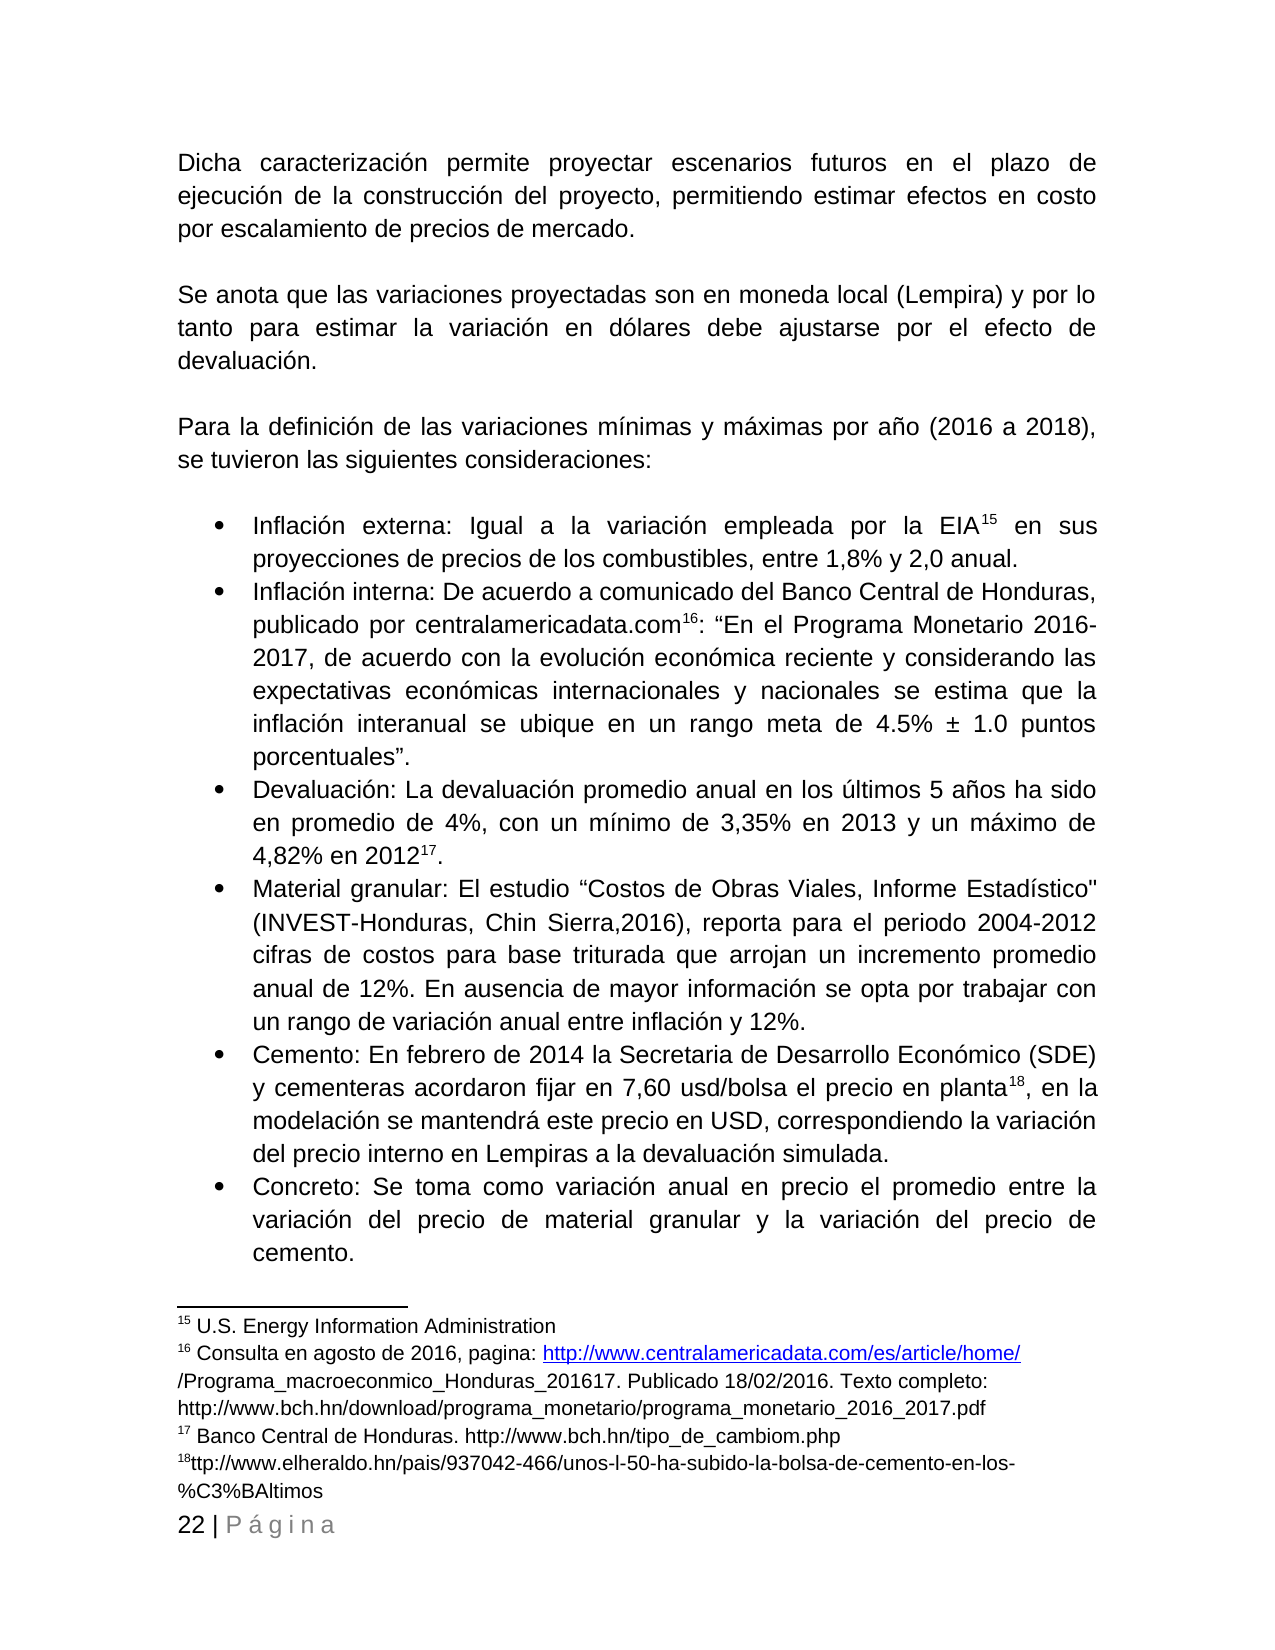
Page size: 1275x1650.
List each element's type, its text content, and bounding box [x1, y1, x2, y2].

list Concreto: Se toma como variación anual en precio el promedio entre la variación del precio de material granular y la variación del precio de cemento. [215, 1172, 1098, 1267]
text Dicha caracterización permite proyectar escenarios futuros en el plazo de ejecución de la construcción del proyecto, permitiendo estimar efectos en costo por escalamiento de precios de mercado. [177, 148, 1098, 242]
list Material granular: El estudio “Costos de Obras Viales, Informe Estadístico" (INVEST-Honduras, Chin Sierra,2016), reporta para el periodo 2004-2012 cifras de costos para base triturada que arrojan un incremento promedio anual de 12%. En ausencia de mayor información se opta por trabajar con un rango de variación anual entre inflación y 12%. [215, 874, 1098, 1035]
list Cemento: En febrero de 2014 la Secretaria de Desarrollo Económico (SDE) y cementeras acordaron fijar en 7,60 usd/bolsa el precio en planta, en la modelación se mantendrá este precio en USD, correspondiendo la variación del precio interno en Lempiras a la devaluación simulada. [215, 1039, 1098, 1167]
list Inflación interna: De acuerdo a comunicado del Banco Central de Honduras, publicado por centralamericadata.com: “En el Programa Monetario 2016-2017, de acuerdo con la evolución económica reciente y considerando las expectativas económicas internacionales y nacionales se estima que la inflación interanual se ubique en un rango meta de 4.5% ± 1.0 puntos porcentuales”. [215, 577, 1098, 771]
list Devaluación: La devaluación promedio anual en los últimos 5 años ha sido en promedio de 4%, con un mínimo de 3,35% en 2013 y un máximo de 4,82% en 2012. [215, 775, 1098, 870]
list Inflación externa: Igual a la variación empleada por la EIA en sus proyecciones de precios de los combustibles, entre 1,8% y 2,0 anual. [215, 511, 1098, 573]
text Para la definición de las variaciones mínimas y máximas por año (2016 a 2018), se tuvieron las siguientes consideraciones: [177, 412, 1098, 473]
text Se anota que las variaciones proyectadas son en moneda local (Lempira) y por lo tanto para estimar la variación en dólares debe ajustarse por el efecto de devaluación. [177, 280, 1098, 374]
